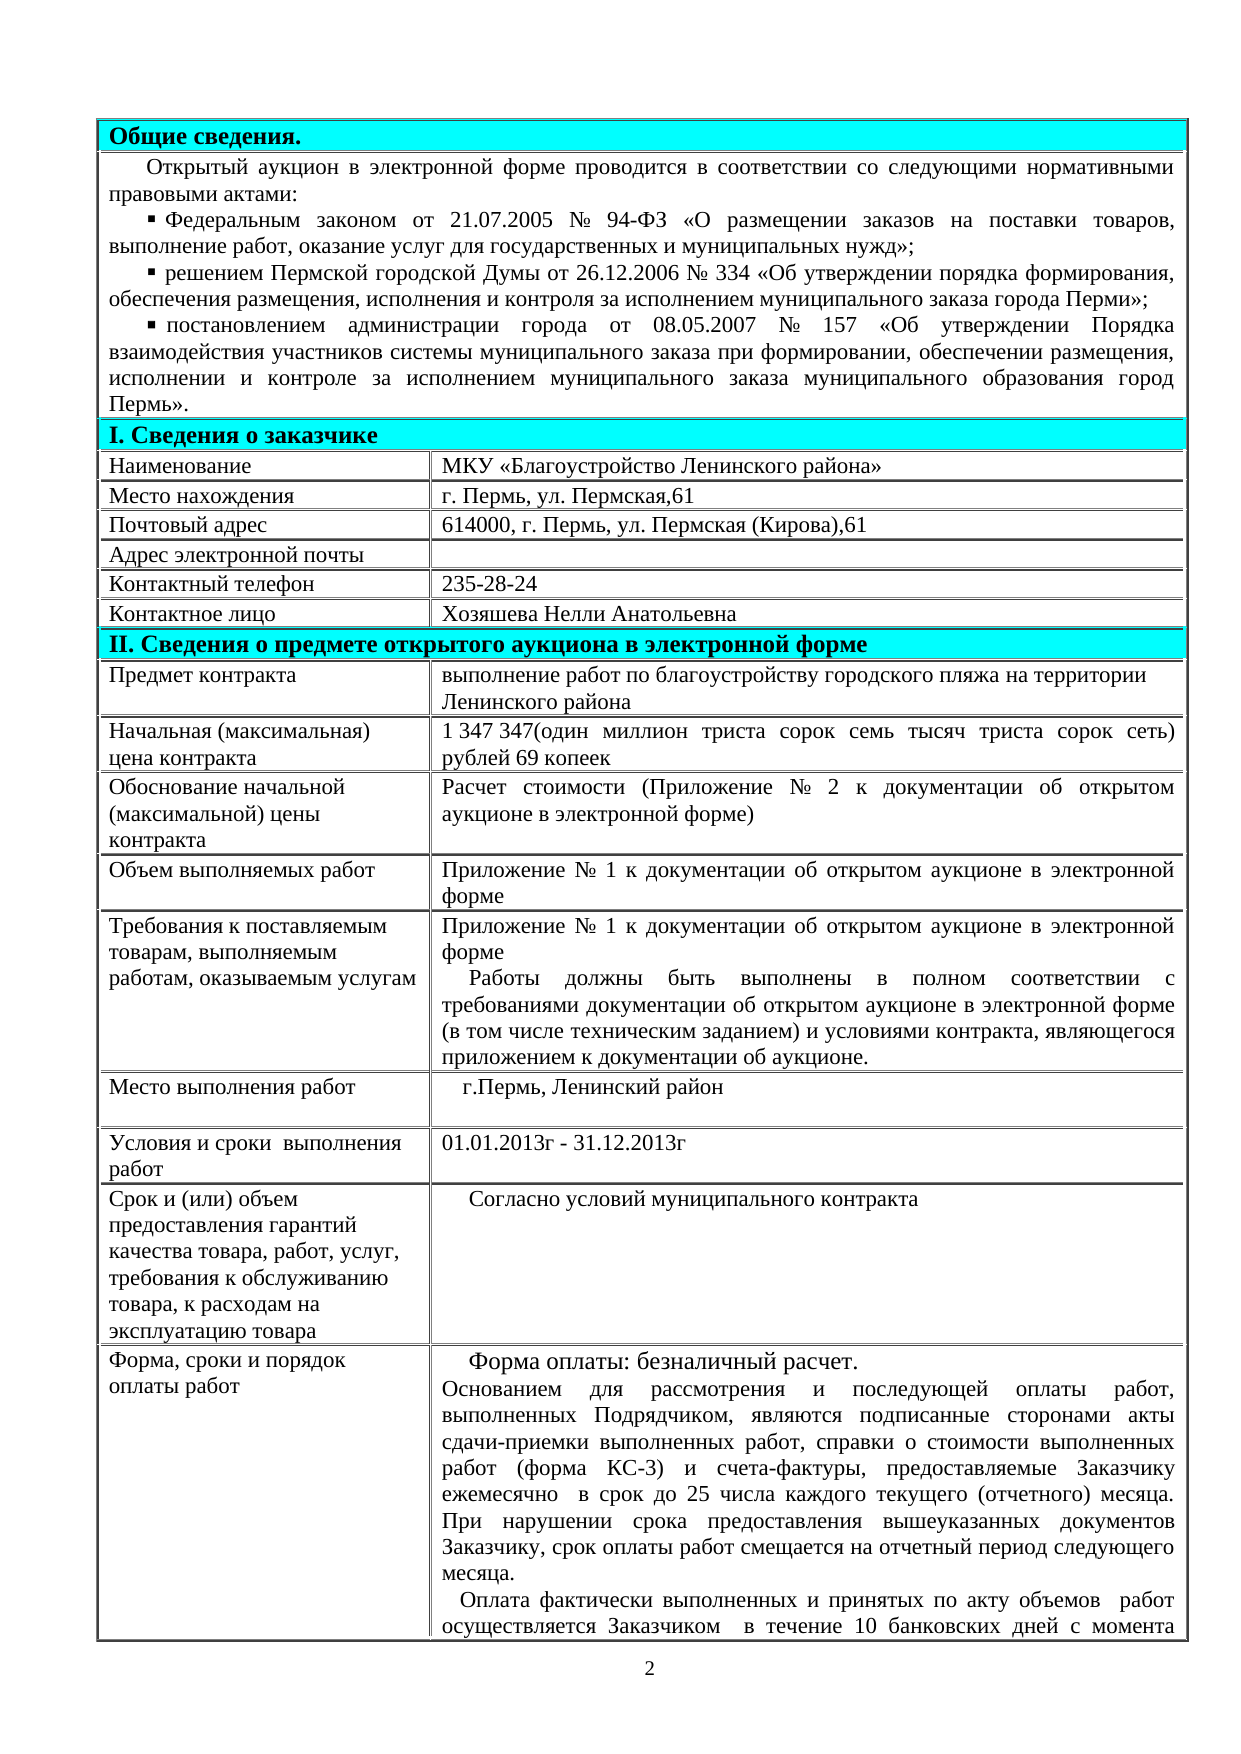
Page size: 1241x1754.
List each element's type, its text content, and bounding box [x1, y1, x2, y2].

table_cell Начальная (максимальная) цена контракта [97, 714, 430, 770]
table_cell 235-28-24 [432, 567, 1186, 597]
table_cell II. Сведения о предмете открытого аукциона в электронной форме [97, 626, 1187, 658]
table_cell Наименование [99, 449, 429, 478]
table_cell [430, 1343, 1186, 1638]
table_cell Обоснование начальной (максимальной) цены контракта [99, 770, 429, 852]
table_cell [99, 1343, 430, 1638]
table_cell Срок и (или) объем предоставления гарантий качества товара, работ, услуг, требования к обслуживанию товара, к расходам на эксплуатацию товара [99, 1182, 429, 1343]
table_cell Контактный телефон [99, 567, 429, 597]
table_cell Объем выполняемых работ [97, 853, 429, 908]
table_cell Приложение № 1 к документации об открытом аукционе в электронной форме [432, 853, 1187, 908]
table_cell Сведения о заказчике [99, 417, 1186, 449]
table_cell выполнение работ по благоустройству городского пляжа на территории Ленинского района [430, 658, 1187, 714]
table_cell Место выполнения работ [99, 1070, 429, 1126]
table_cell Открытый аукцион в электронной форме проводится в соответствии со следующими нормативными правовыми актами: Федеральным законом от 21.07.2005 № 94-ФЗ «О размещении заказов на поставки товаров, выполнение работ, оказание услуг для государственных и муниципальных нужд»; решением Пермской городской Думы от 26.12.2006 № 334 «Об утверждении порядка формирования, обеспечения размещения, исполнения и контроля за исполнением муниципального заказа города Перми»; постановлением администрации города от 08.05.2007 № 157 «Об утверждении Порядка взаимодействия участников системы муниципального заказа при формировании, обеспечении размещения, исполнении и контроле за исполнением муниципального заказа муниципального образования город Пермь». [99, 150, 1186, 417]
table_cell Предмет контракта [97, 658, 430, 714]
table_cell МКУ «Благоустройство Ленинского района» [432, 449, 1186, 478]
table_cell 614000, г. Пермь, ул. Пермская (Кирова),61 [432, 508, 1186, 538]
table_cell Согласно условий муниципального контракта [432, 1182, 1186, 1343]
table_cell Приложение № 1 к документации об открытом аукционе в электронной форме Работы должны быть выполнены в полном соответствии с требованиями документации об открытом аукционе в электронной форме (в том числе техническим заданием) и условиями контракта, являющегося приложением к документации об аукционе. [432, 909, 1187, 1070]
table_cell [432, 538, 1186, 567]
table_cell Адрес электронной почты [99, 538, 429, 567]
table_cell 01.01.2013г - 31.12.2013г [432, 1126, 1186, 1182]
table_cell Контактное лицо [99, 597, 429, 626]
table_cell г. Пермь, ул. Пермская,61 [432, 479, 1187, 508]
table_cell г.Пермь, Ленинский район [432, 1070, 1186, 1126]
table_cell Место нахождения [97, 479, 429, 508]
table_cell Расчет стоимости (Приложение № 2 к документации об открытом аукционе в электронной форме) [432, 770, 1186, 852]
table_cell Хозяшева Нелли Анатольевна [432, 597, 1186, 626]
table_cell 1 347 347(один миллион триста сорок семь тысяч триста сорок сеть) рублей 69 копеек [430, 714, 1187, 770]
table_cell Почтовый адрес [99, 508, 429, 538]
table_cell Условия и сроки выполнения работ [99, 1126, 429, 1182]
table_header Общие сведения. [99, 121, 1186, 150]
table_cell Требования к поставляемым товарам, выполняемым работам, оказываемым услугам [97, 909, 429, 1070]
